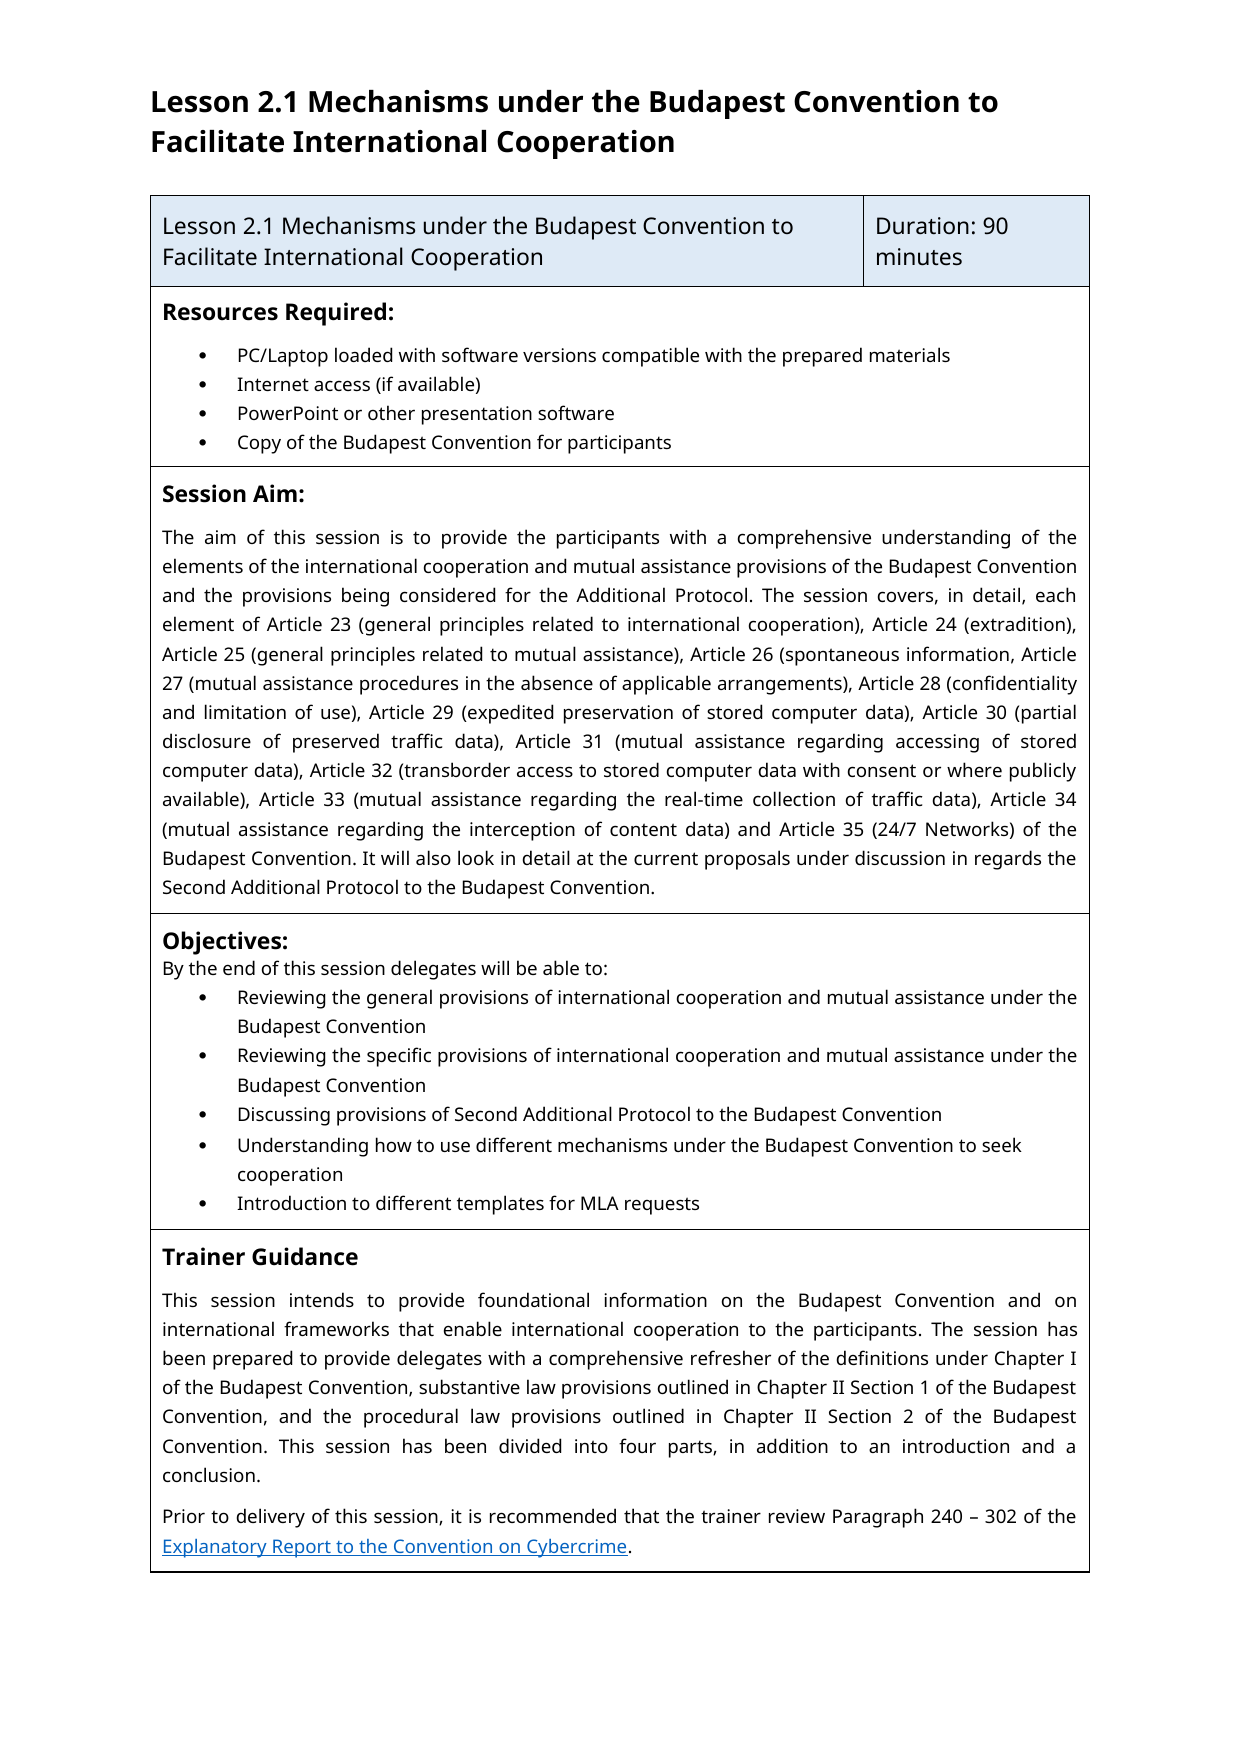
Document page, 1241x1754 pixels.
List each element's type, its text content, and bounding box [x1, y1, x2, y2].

table_cell Session Aim: The aim of this session is to provide the participants with a comprehensive understanding of the elements of the international cooperation and mutual assistance provisions of the Budapest Convention and the provisions being considered for the Additional Protocol. The session covers, in detail, each element of Article 23 (general principles related to international cooperation), Article 24 (extradition), Article 25 (general principles related to mutual assistance), Article 26 (spontaneous information, Article 27 (mutual assistance procedures in the absence of applicable arrangements), Article 28 (confidentiality and limitation of use), Article 29 (expedited preservation of stored computer data), Article 30 (partial disclosure of preserved traffic data), Article 31 (mutual assistance regarding accessing of stored computer data), Article 32 (transborder access to stored computer data with consent or where publicly available), Article 33 (mutual assistance regarding the real-time collection of traffic data), Article 34 (mutual assistance regarding the interception of content data) and Article 35 (24/7 Networks) of the Budapest Convention. It will also look in detail at the current proposals under discussion in regards the Second Additional Protocol to the Budapest Convention. [151, 467, 1089, 913]
table_header Lesson 2.1 Mechanisms under the Budapest Convention to Facilitate International Cooperation [151, 196, 863, 286]
text Lesson 2.1 Mechanisms under the Budapest Convention to Facilitate International Cooperation [150, 82, 1090, 161]
table_header Duration: 90 minutes [864, 196, 1089, 286]
table_cell Objectives: By the end of this session delegates will be able to: Reviewing the general provisions of international cooperation and mutual assistance under the Budapest Convention Reviewing the specific provisions of international cooperation and mutual assistance under the Budapest Convention Discussing provisions of Second Additional Protocol to the Budapest Convention Understanding how to use different mechanisms under the Budapest Convention to seek cooperation Introduction to different templates for MLA requests [151, 914, 1089, 1229]
table_cell Resources Required: PC/Laptop loaded with software versions compatible with the prepared materials Internet access (if available) PowerPoint or other presentation software Copy of the Budapest Convention for participants [151, 287, 1089, 466]
table_cell Trainer Guidance This session intends to provide foundational information on the Budapest Convention and on international frameworks that enable international cooperation to the participants. The session has been prepared to provide delegates with a comprehensive refresher of the definitions under Chapter I of the Budapest Convention, substantive law provisions outlined in Chapter II Section 1 of the Budapest Convention, and the procedural law provisions outlined in Chapter II Section 2 of the Budapest Convention. This session has been divided into four parts, in addition to an introduction and a conclusion. Prior to delivery of this session, it is recommended that the trainer review Paragraph 240 – 302 of the Explanatory Report to the Convention on Cybercrime. [151, 1230, 1089, 1571]
